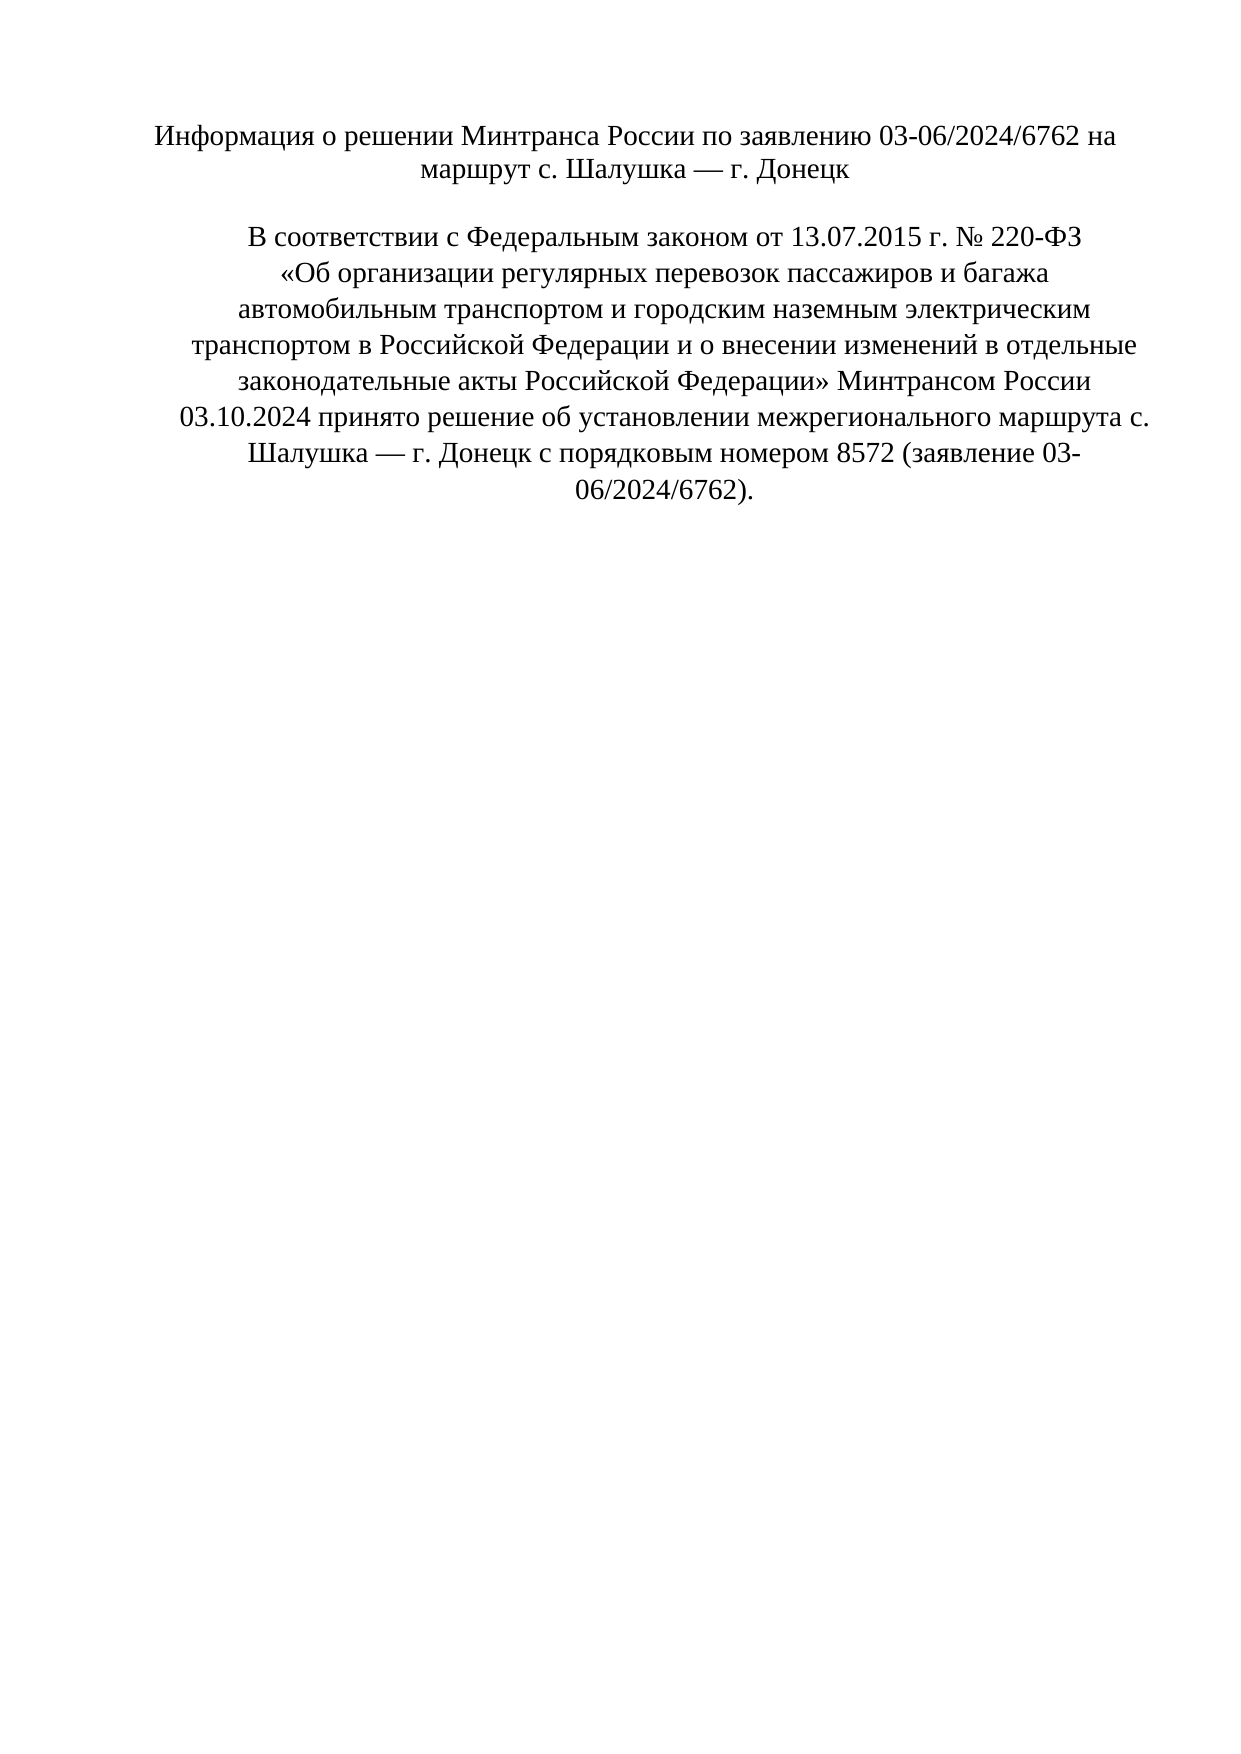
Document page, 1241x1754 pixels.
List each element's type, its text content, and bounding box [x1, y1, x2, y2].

text Информация о решении Минтранса России по заявлению 03-06/2024/6762 на маршрут с. Шалушка — г. Донецк [118, 118, 1152, 185]
text В соответствии с Федеральным законом от 13.07.2015 г. № 220-ФЗ «Об организации регулярных перевозок пассажиров и багажа автомобильным транспортом и городским наземным электрическим транспортом в Российской Федерации и о внесении изменений в отдельные законодательные акты Российской Федерации» Минтрансом России 03.10.2024 принято решение об установлении межрегионального маршрута с. Шалушка — г. Донецк с порядковым номером 8572 (заявление 03-06/2024/6762). [177, 219, 1152, 505]
